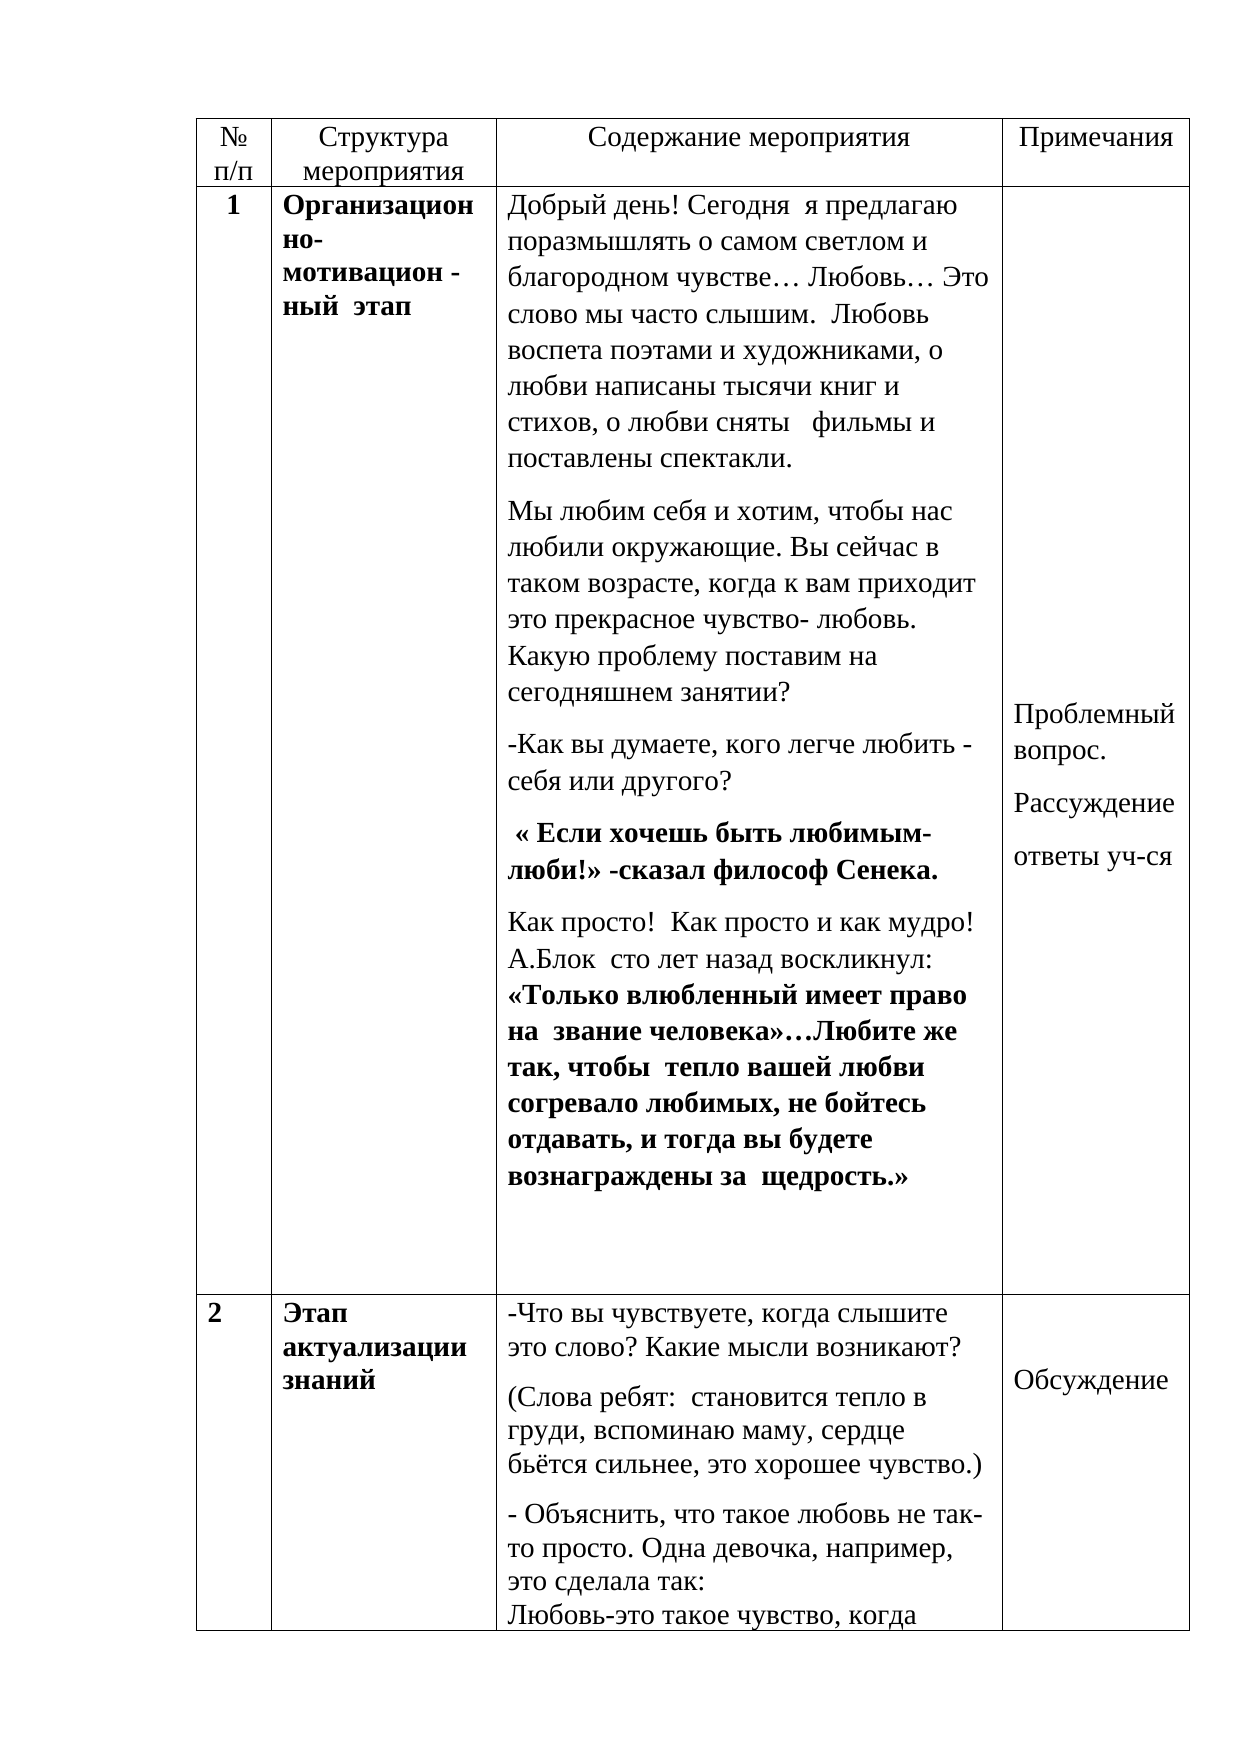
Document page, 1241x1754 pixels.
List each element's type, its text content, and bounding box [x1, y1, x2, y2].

table_header № п/п [197, 119, 271, 186]
table_cell 1 [197, 187, 271, 1294]
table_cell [272, 1295, 496, 1630]
table_header Структура мероприятия [272, 119, 496, 186]
table_cell Добрый день! Сегодня я предлагаю поразмышлять о самом светлом и благородном чувстве… Любовь… Это слово мы часто слышим. Любовь воспета поэтами и художниками, о любви написаны тысячи книг и стихов, о любви сняты фильмы и поставлены спектакли. Мы любим себя и хотим, чтобы нас любили окружающие. Вы сейчас в таком возрасте, когда к вам приходит это прекрасное чувство- любовь. Какую проблему поставим на сегодняшнем занятии? -Как вы думаете, кого легче любить - себя или другого? « Если хочешь быть любимым- люби!» -сказал философ Сенека. Как просто! Как просто и как мудро! А.Блок сто лет назад воскликнул: «Только влюбленный имеет право на звание человека»…Любите же так, чтобы тепло вашей любви согревало любимых, не бойтесь отдавать, и тогда вы будете вознаграждены за щедрость.» [497, 187, 1002, 1294]
table_header Содержание мероприятия [497, 119, 1002, 186]
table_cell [497, 1295, 1002, 1630]
table_cell Обсуждение [1003, 1295, 1189, 1630]
table_cell Проблемный вопрос. Рассуждение ответы уч-ся [1003, 187, 1189, 1294]
table_cell Организационно- мотивацион - ный этап [272, 187, 496, 1294]
table_header Примечания [1003, 119, 1189, 186]
table_cell 2 [197, 1295, 271, 1630]
